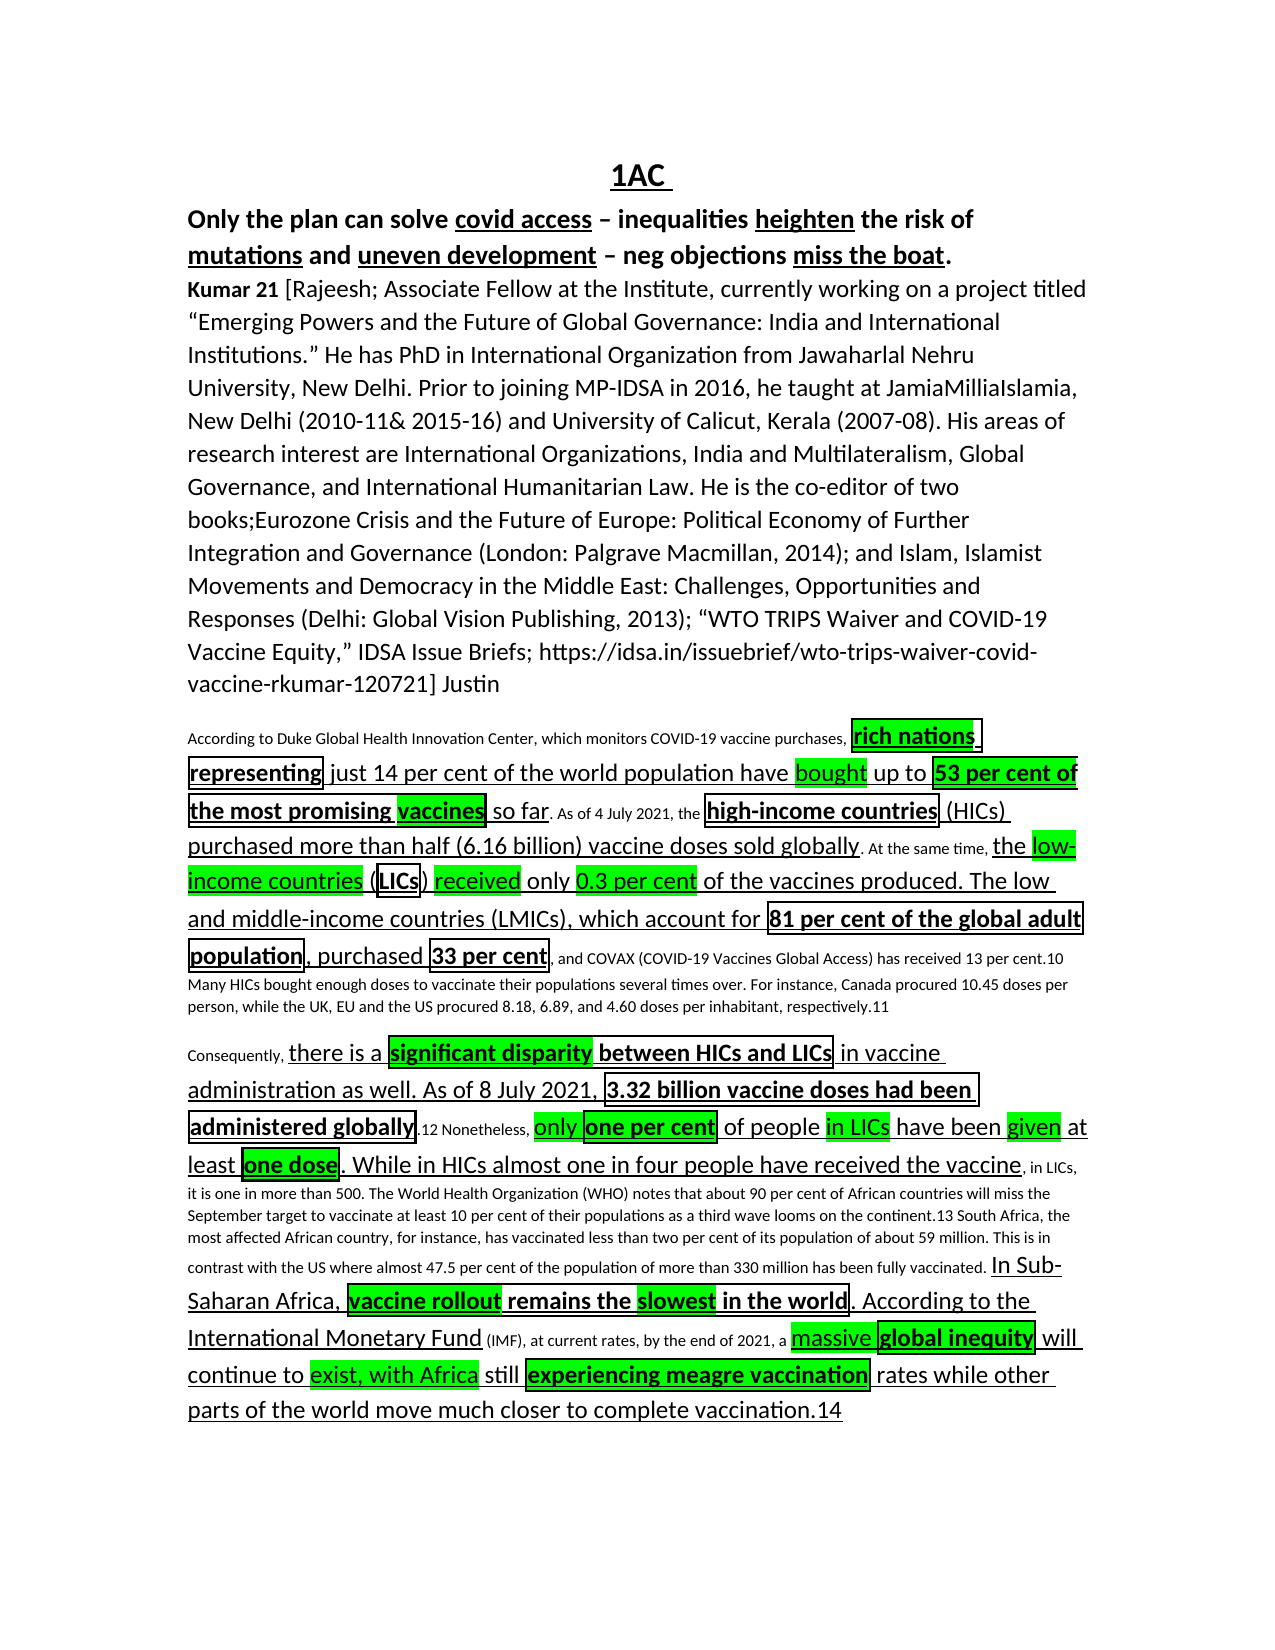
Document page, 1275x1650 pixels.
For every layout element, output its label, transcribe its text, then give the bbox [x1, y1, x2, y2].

text Kumar 21 [Rajeesh; Associate Fellow at the Institute, currently working on a project titled “Emerging Powers and the Future of Global Governance: India and International Institutions.” He has PhD in International Organization from Jawaharlal Nehru University, New Delhi. Prior to joining MP-IDSA in 2016, he taught at JamiaMilliaIslamia, New Delhi (2010-11& 2015-16) and University of Calicut, Kerala (2007-08). His areas of research interest are International Organizations, India and Multilateralism, Global Governance, and International Humanitarian Law. He is the co-editor of two books;Eurozone Crisis and the Future of Europe: Political Economy of Further Integration and Governance (London: Palgrave Macmillan, 2014); and Islam, Islamist Movements and Democracy in the Middle East: Challenges, Opportunities and Responses (Delhi: Global Vision Publishing, 2013); “WTO TRIPS Waiver and COVID-19 Vaccine Equity,” IDSA Issue Briefs; https://idsa.in/issuebrief/wto-trips-waiver-covid-vaccine-rkumar-120721] Justin [187, 273, 1087, 699]
subtitle 1AC [187, 154, 1087, 195]
text Consequently, there is a significant disparity between HICs and LICs in vaccine administration as well. As of 8 July 2021, 3.32 billion vaccine doses had been administered globally.12 Nonetheless, only one per cent of people in LICs have been given at least one dose. While in HICs almost one in four people have received the vaccine, in LICs, it is one in more than 500. The World Health Organization (WHO) notes that about 90 per cent of African countries will miss the September target to vaccinate at least 10 per cent of their populations as a third wave looms on the continent.13 South Africa, the most affected African country, for instance, has vaccinated less than two per cent of its population of about 59 million. This is in contrast with the US where almost 47.5 per cent of the population of more than 330 million has been fully vaccinated. In Sub-Saharan Africa, vaccine rollout remains the slowest in the world. According to the International Monetary Fund (IMF), at current rates, by the end of 2021, a massive global inequity will continue to exist, with Africa still experiencing meagre vaccination rates while other parts of the world move much closer to complete vaccination.14 [187, 1035, 1087, 1425]
subtitle Only the plan can solve covid access – inequalities heighten the risk of mutations and uneven development – neg objections miss the boat. [187, 202, 1087, 271]
text According to Duke Global Health Innovation Center, which monitors COVID-19 vaccine purchases, rich nations representing just 14 per cent of the world population have bought up to 53 per cent of the most promising vaccines so far. As of 4 July 2021, the high-income countries (HICs) purchased more than half (6.16 billion) vaccine doses sold globally. At the same time, the low-income countries (LICs) received only 0.3 per cent of the vaccines produced. The low and middle-income countries (LMICs), which account for 81 per cent of the global adult population, purchased 33 per cent, and COVAX (COVID-19 Vaccines Global Access) has received 13 per cent.10 Many HICs bought enough doses to vaccinate their populations several times over. For instance, Canada procured 10.45 doses per person, while the UK, EU and the US procured 8.18, 6.89, and 4.60 doses per inhabitant, respectively.11 [187, 718, 1087, 1016]
